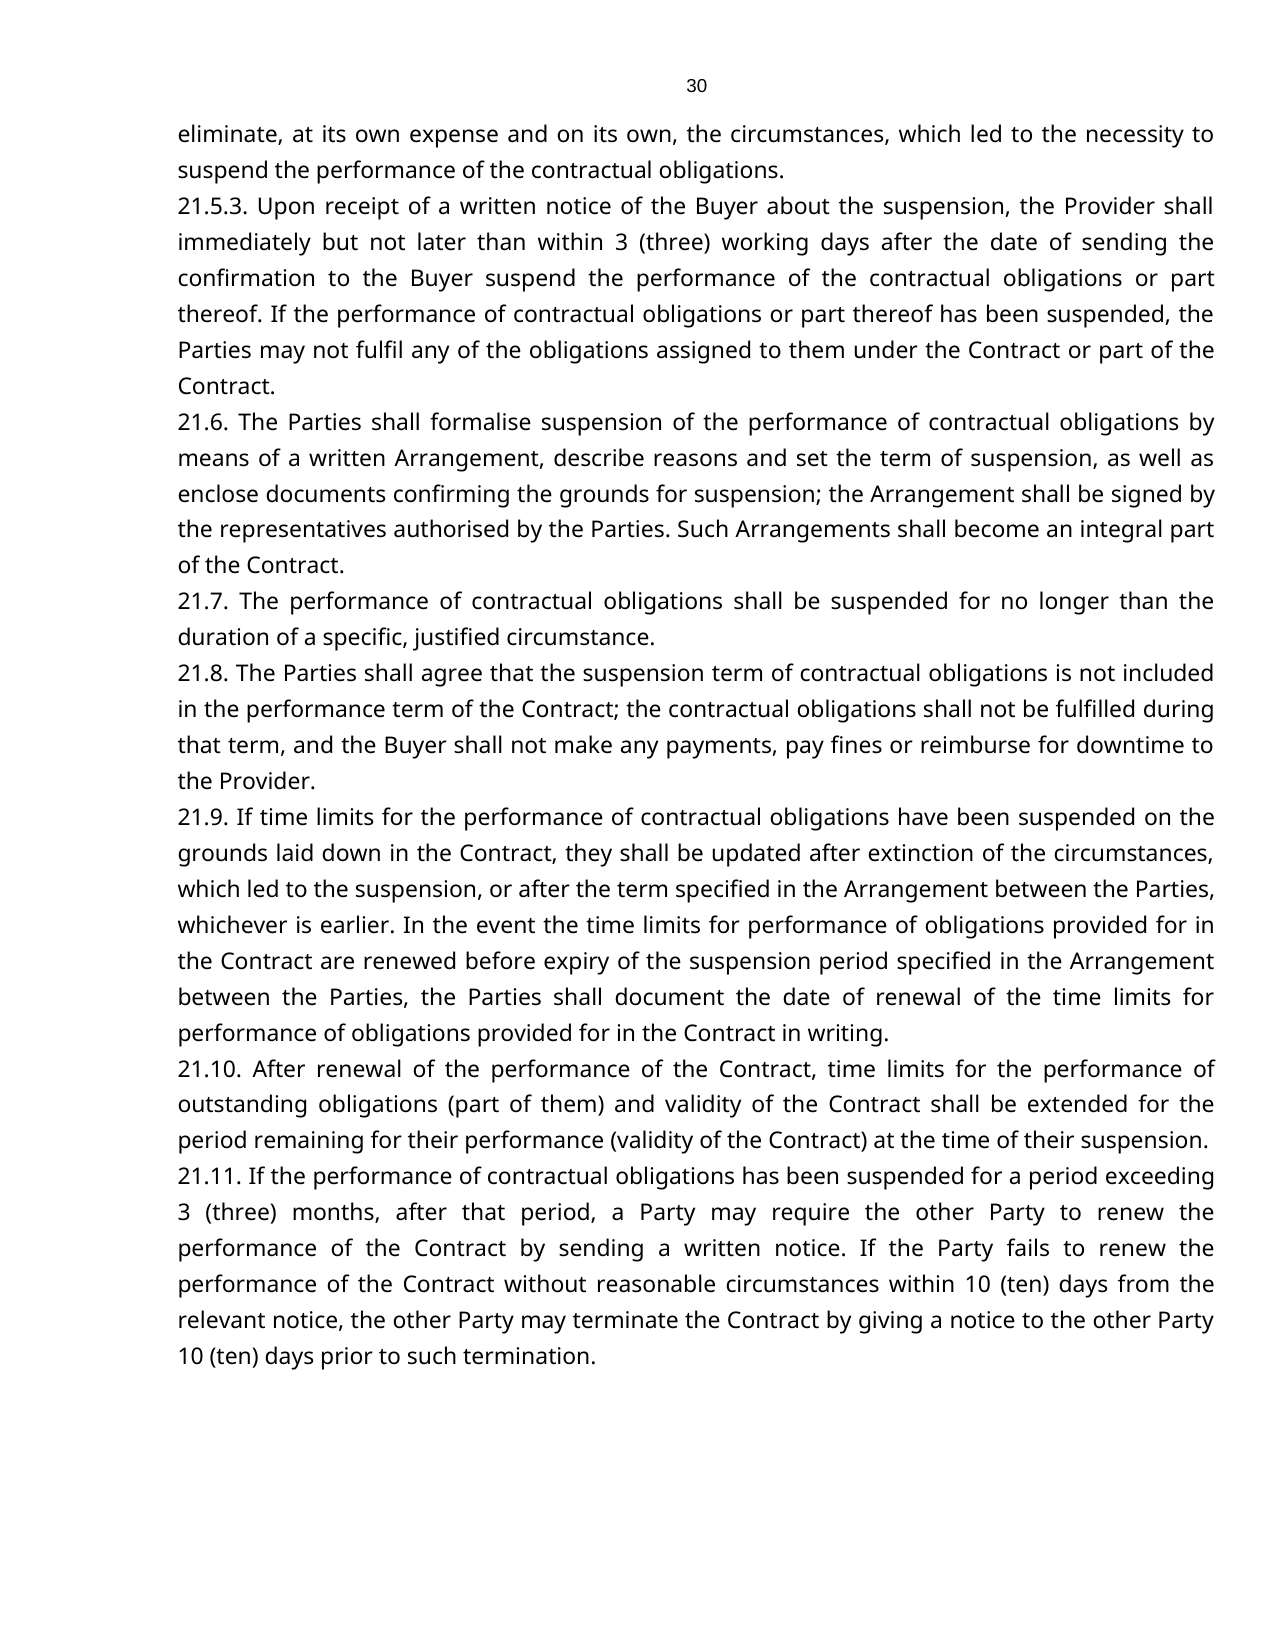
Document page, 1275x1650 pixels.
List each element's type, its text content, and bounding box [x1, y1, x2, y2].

text 21.11. If the performance of contractual obligations has been suspended for a period exceeding 3 (three) months, after that period, a Party may require the other Party to renew the performance of the Contract by sending a written notice. If the Party fails to renew the performance of the Contract without reasonable circumstances within 10 (ten) days from the relevant notice, the other Party may terminate the Contract by giving a notice to the other Party 10 (ten) days prior to such termination. [177, 1160, 1216, 1371]
text 21.8. The Parties shall agree that the suspension term of contractual obligations is not included in the performance term of the Contract; the contractual obligations shall not be fulfilled during that term, and the Buyer shall not make any payments, pay fines or reimburse for downtime to the Provider. [177, 657, 1216, 796]
text 21.6. The Parties shall formalise suspension of the performance of contractual obligations by means of a written Arrangement, describe reasons and set the term of suspension, as well as enclose documents confirming the grounds for suspension; the Arrangement shall be signed by the representatives authorised by the Parties. Such Arrangements shall become an integral part of the Contract. [177, 406, 1216, 581]
text 21.10. After renewal of the performance of the Contract, time limits for the performance of outstanding obligations (part of them) and validity of the Contract shall be extended for the period remaining for their performance (validity of the Contract) at the time of their suspension. [177, 1052, 1216, 1156]
text 21.5.3. Upon receipt of a written notice of the Buyer about the suspension, the Provider shall immediately but not later than within 3 (three) working days after the date of sending the confirmation to the Buyer suspend the performance of the contractual obligations or part thereof. If the performance of contractual obligations or part thereof has been suspended, the Parties may not fulfil any of the obligations assigned to them under the Contract or part of the Contract. [177, 190, 1216, 401]
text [177, 118, 1216, 185]
text 21.7. The performance of contractual obligations shall be suspended for no longer than the duration of a specific, justified circumstance. [177, 585, 1216, 652]
text 21.9. If time limits for the performance of contractual obligations have been suspended on the grounds laid down in the Contract, they shall be updated after extinction of the circumstances, which led to the suspension, or after the term specified in the Arrangement between the Parties, whichever is earlier. In the event the time limits for performance of obligations provided for in the Contract are renewed before expiry of the suspension period specified in the Arrangement between the Parties, the Parties shall document the date of renewal of the time limits for performance of obligations provided for in the Contract in writing. [177, 801, 1216, 1048]
